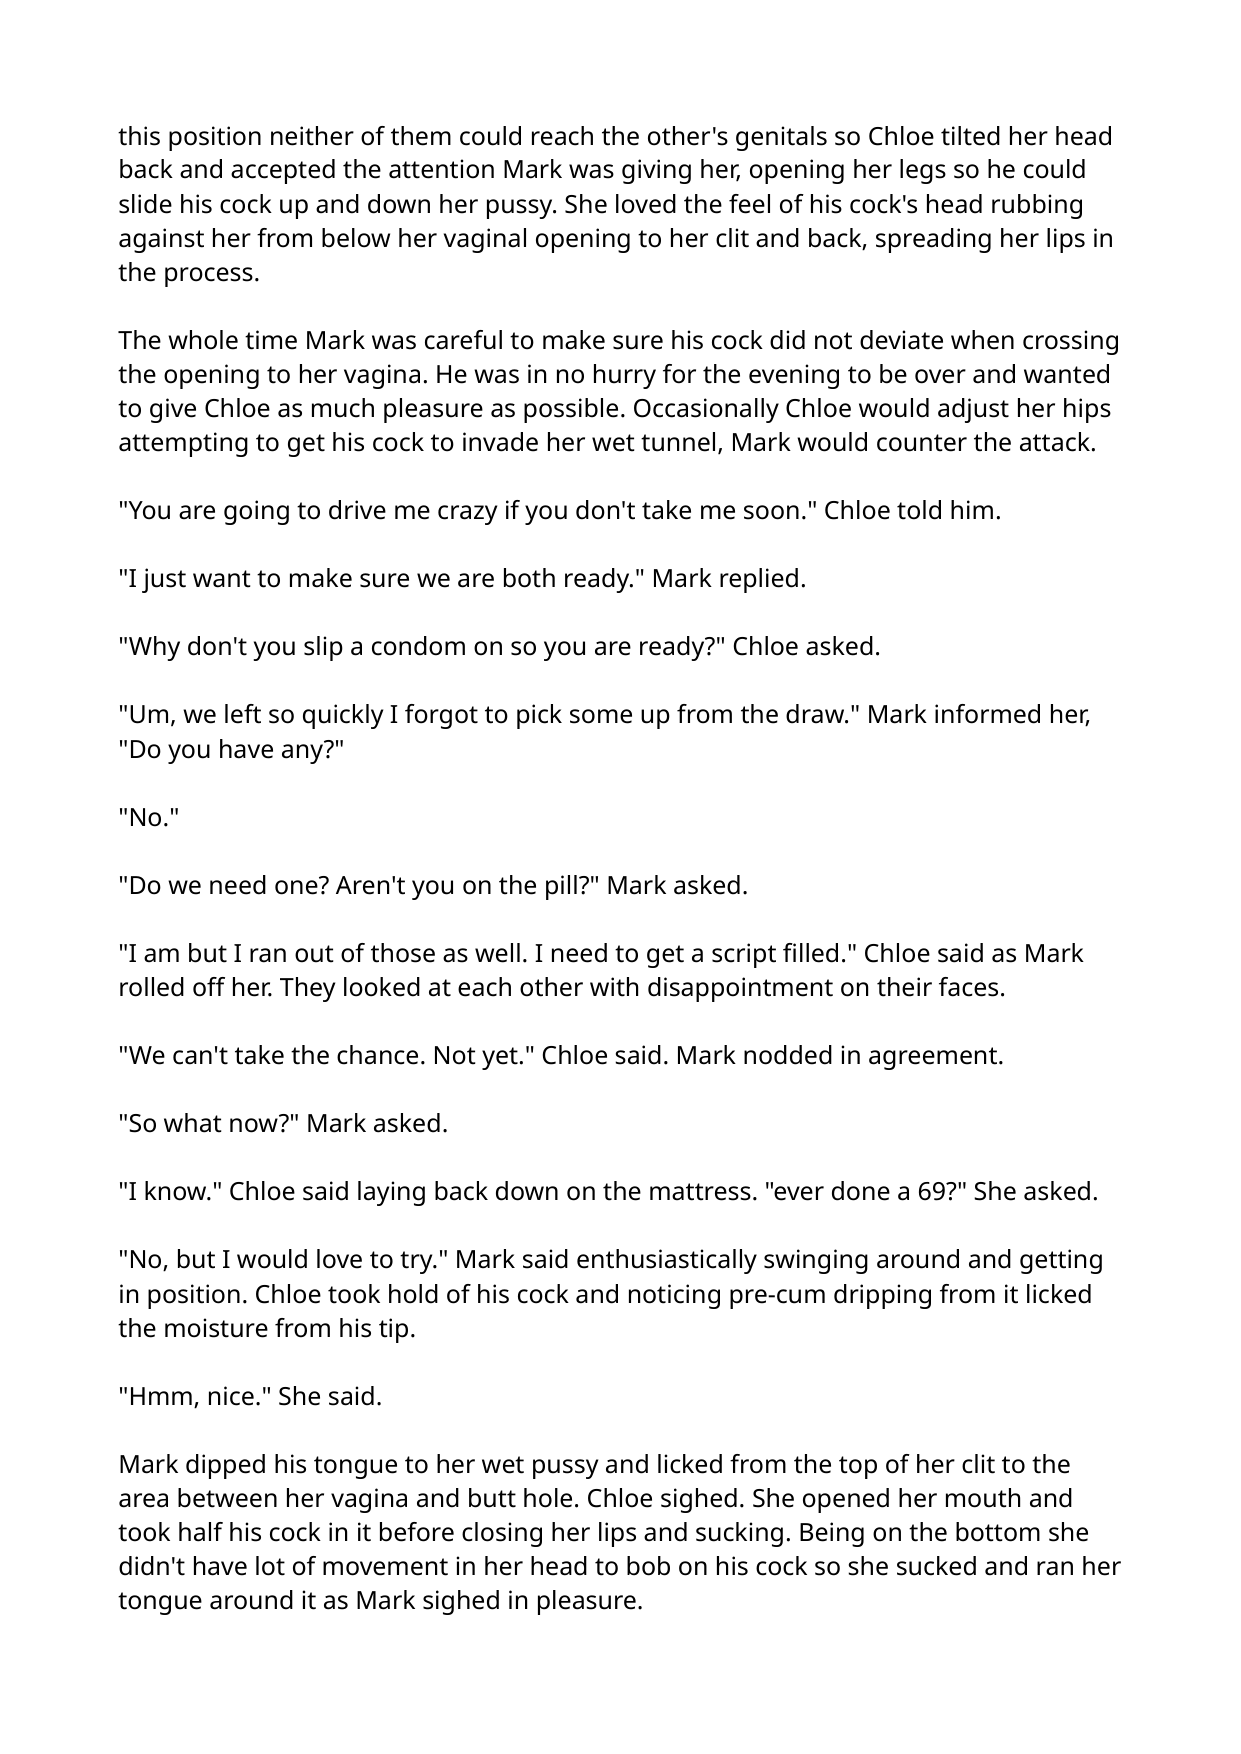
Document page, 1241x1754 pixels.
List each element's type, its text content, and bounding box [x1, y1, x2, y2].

text "You are going to drive me crazy if you don't take me soon." Chloe told him. [118, 493, 1122, 527]
text "So what now?" Mark asked. [118, 1106, 1122, 1140]
text "I know." Chloe said laying back down on the mattress. "ever done a 69?" She asked. [118, 1174, 1122, 1208]
text "No, but I would love to try." Mark said enthusiastically swinging around and getting in position. Chloe took hold of his cock and noticing pre-cum dripping from it licked the moisture from his tip. [118, 1242, 1122, 1344]
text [118, 118, 1122, 288]
text "Um, we left so quickly I forgot to pick some up from the draw." Mark informed her, "Do you have any?" [118, 697, 1122, 765]
text Mark dipped his tongue to her wet pussy and licked from the top of her clit to the area between her vagina and butt hole. Chloe sighed. She opened her mouth and took half his cock in it before closing her lips and sucking. Being on the bottom she didn't have lot of movement in her head to bob on his cock so she sucked and ran her tongue around it as Mark sighed in pleasure. [118, 1447, 1122, 1617]
text "I am but I ran out of those as well. I need to get a script filled." Chloe said as Mark rolled off her. They looked at each other with disappointment on their faces. [118, 936, 1122, 1004]
text The whole time Mark was careful to make sure his cock did not deviate when crossing the opening to her vagina. He was in no hurry for the evening to be over and wanted to give Chloe as much pleasure as possible. Occasionally Chloe would adjust her hips attempting to get his cock to invade her wet tunnel, Mark would counter the attack. [118, 322, 1122, 459]
text "Hmm, nice." She said. [118, 1378, 1122, 1412]
text "I just want to make sure we are both ready." Mark replied. [118, 561, 1122, 595]
text "We can't take the chance. Not yet." Chloe said. Mark nodded in agreement. [118, 1038, 1122, 1072]
text "Why don't you slip a condom on so you are ready?" Chloe asked. [118, 629, 1122, 663]
text "Do we need one? Aren't you on the pill?" Mark asked. [118, 867, 1122, 902]
text "No." [118, 799, 1122, 833]
